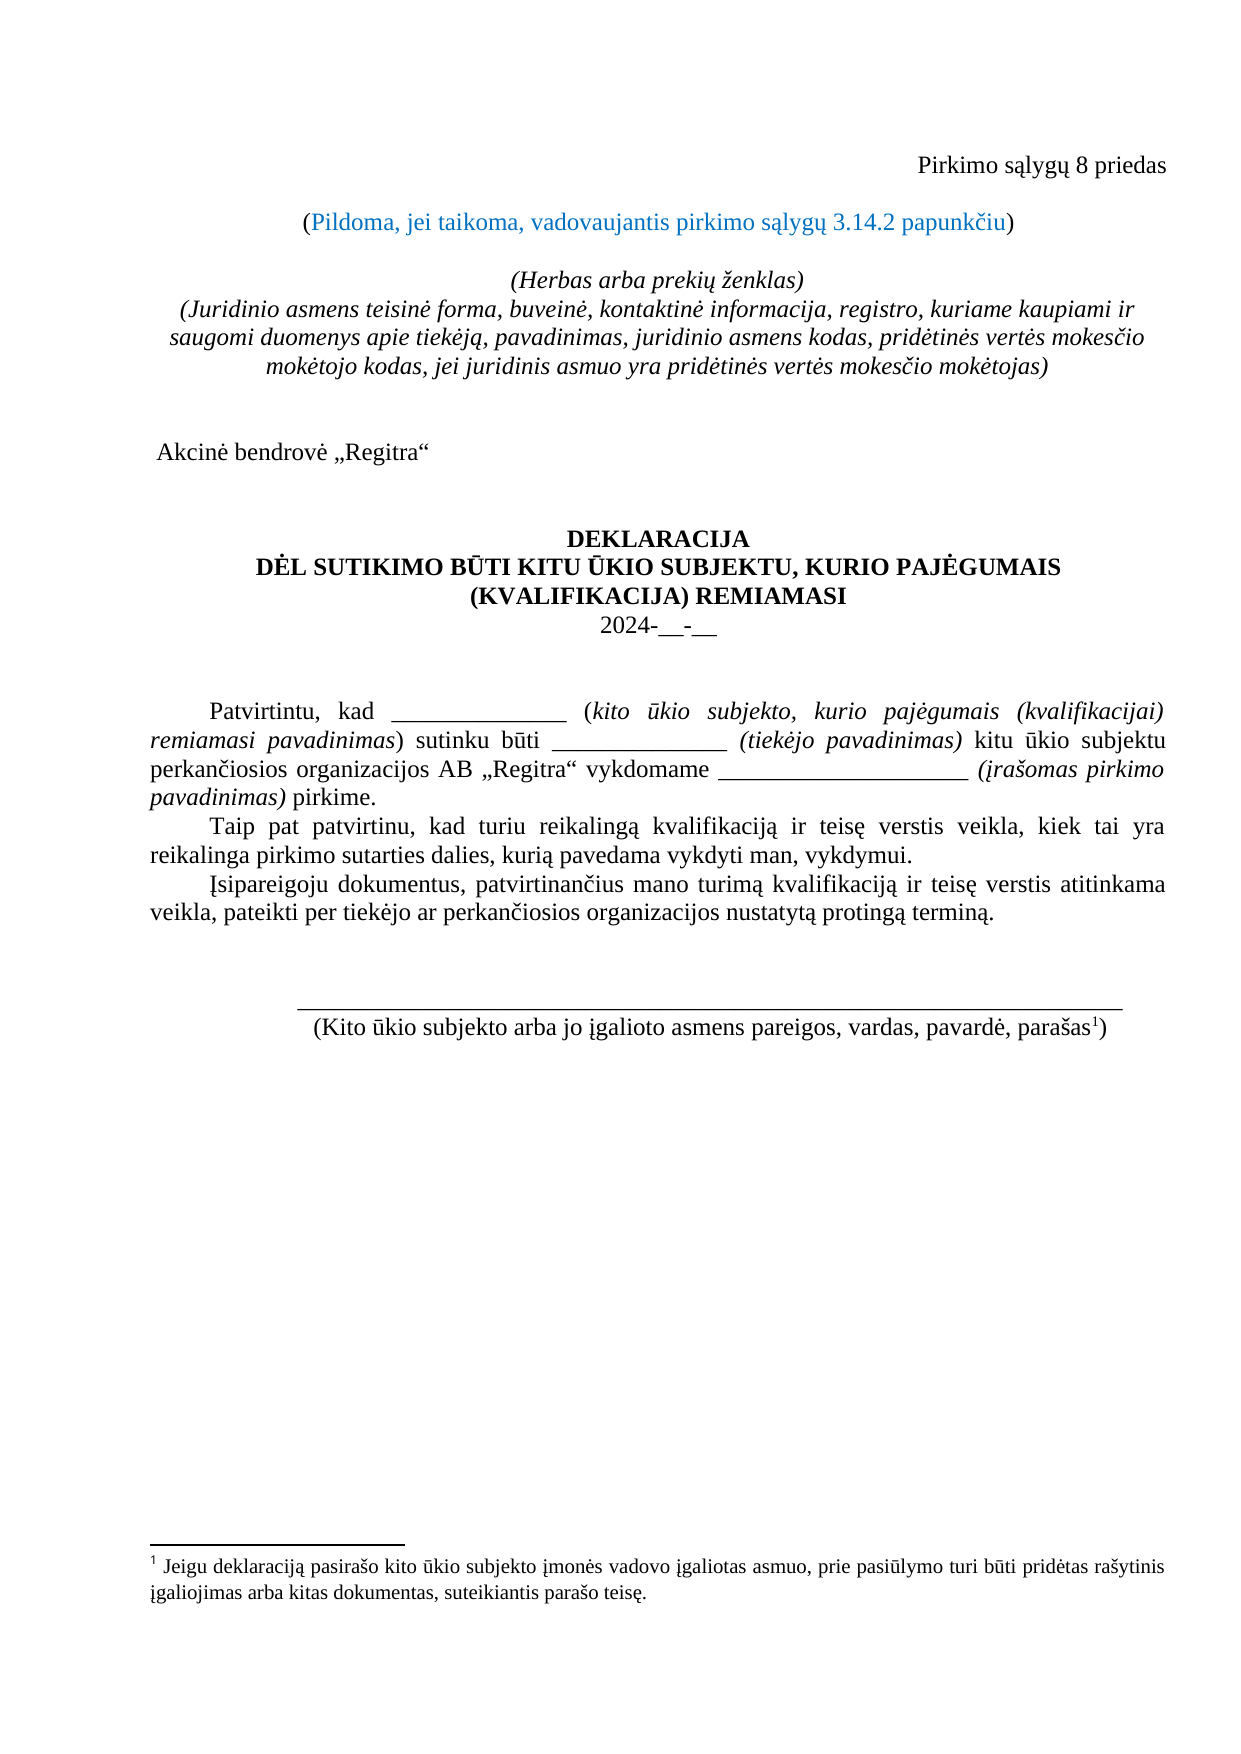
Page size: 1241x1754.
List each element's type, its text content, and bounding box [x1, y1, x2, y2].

text Įsipareigoju dokumentus, patvirtinančius mano turimą kvalifikaciją ir teisę verstis atitinkama veikla, pateikti per tiekėjo ar perkančiosios organizacijos nustatytą protingą terminą. [150, 869, 1167, 926]
text DEKLARACIJA [150, 524, 1167, 552]
text Patvirtintu, kad ______________ (kito ūkio subjekto, kurio pajėgumais (kvalifikacijai) remiamasi pavadinimas) sutinku būti ______________ (tiekėjo pavadinimas) kitu ūkio subjektu perkančiosios organizacijos AB „Regitra“ vykdomame ____________________ (įrašomas pirkimo pavadinimas) pirkime. [150, 696, 1167, 811]
text 2024-__-__ [150, 610, 1167, 639]
text (Herbas arba prekių ženklas) [156, 265, 1161, 294]
text __________________________________________________________________ [150, 984, 1167, 1012]
text (Pildoma, jei taikoma, vadovaujantis pirkimo sąlygų 3.14.2 papunkčiu) [150, 207, 1167, 236]
text Akcinė bendrovė „Regitra“ [156, 437, 1161, 466]
text Pirkimo sąlygų 8 priedas [150, 150, 1167, 179]
text DĖL SUTIKIMO BŪTI KITU ŪKIO SUBJEKTU, KURIO PAJĖGUMAIS (KVALIFIKACIJA) REMIAMASI [150, 552, 1167, 610]
text Taip pat patvirtinu, kad turiu reikalingą kvalifikaciją ir teisę verstis veikla, kiek tai yra reikalinga pirkimo sutarties dalies, kurią pavedama vykdyti man, vykdymui. [150, 811, 1167, 869]
text (Kito ūkio subjekto arba jo įgalioto asmens pareigos, vardas, pavardė, parašas) [150, 1012, 1167, 1041]
text (Juridinio asmens teisinė forma, buveinė, kontaktinė informacija, registro, kuriame kaupiami ir saugomi duomenys apie tiekėją, pavadinimas, juridinio asmens kodas, pridėtinės vertės mokesčio mokėtojo kodas, jei juridinis asmuo yra pridėtinės vertės mokesčio mokėtojas) [156, 294, 1161, 380]
